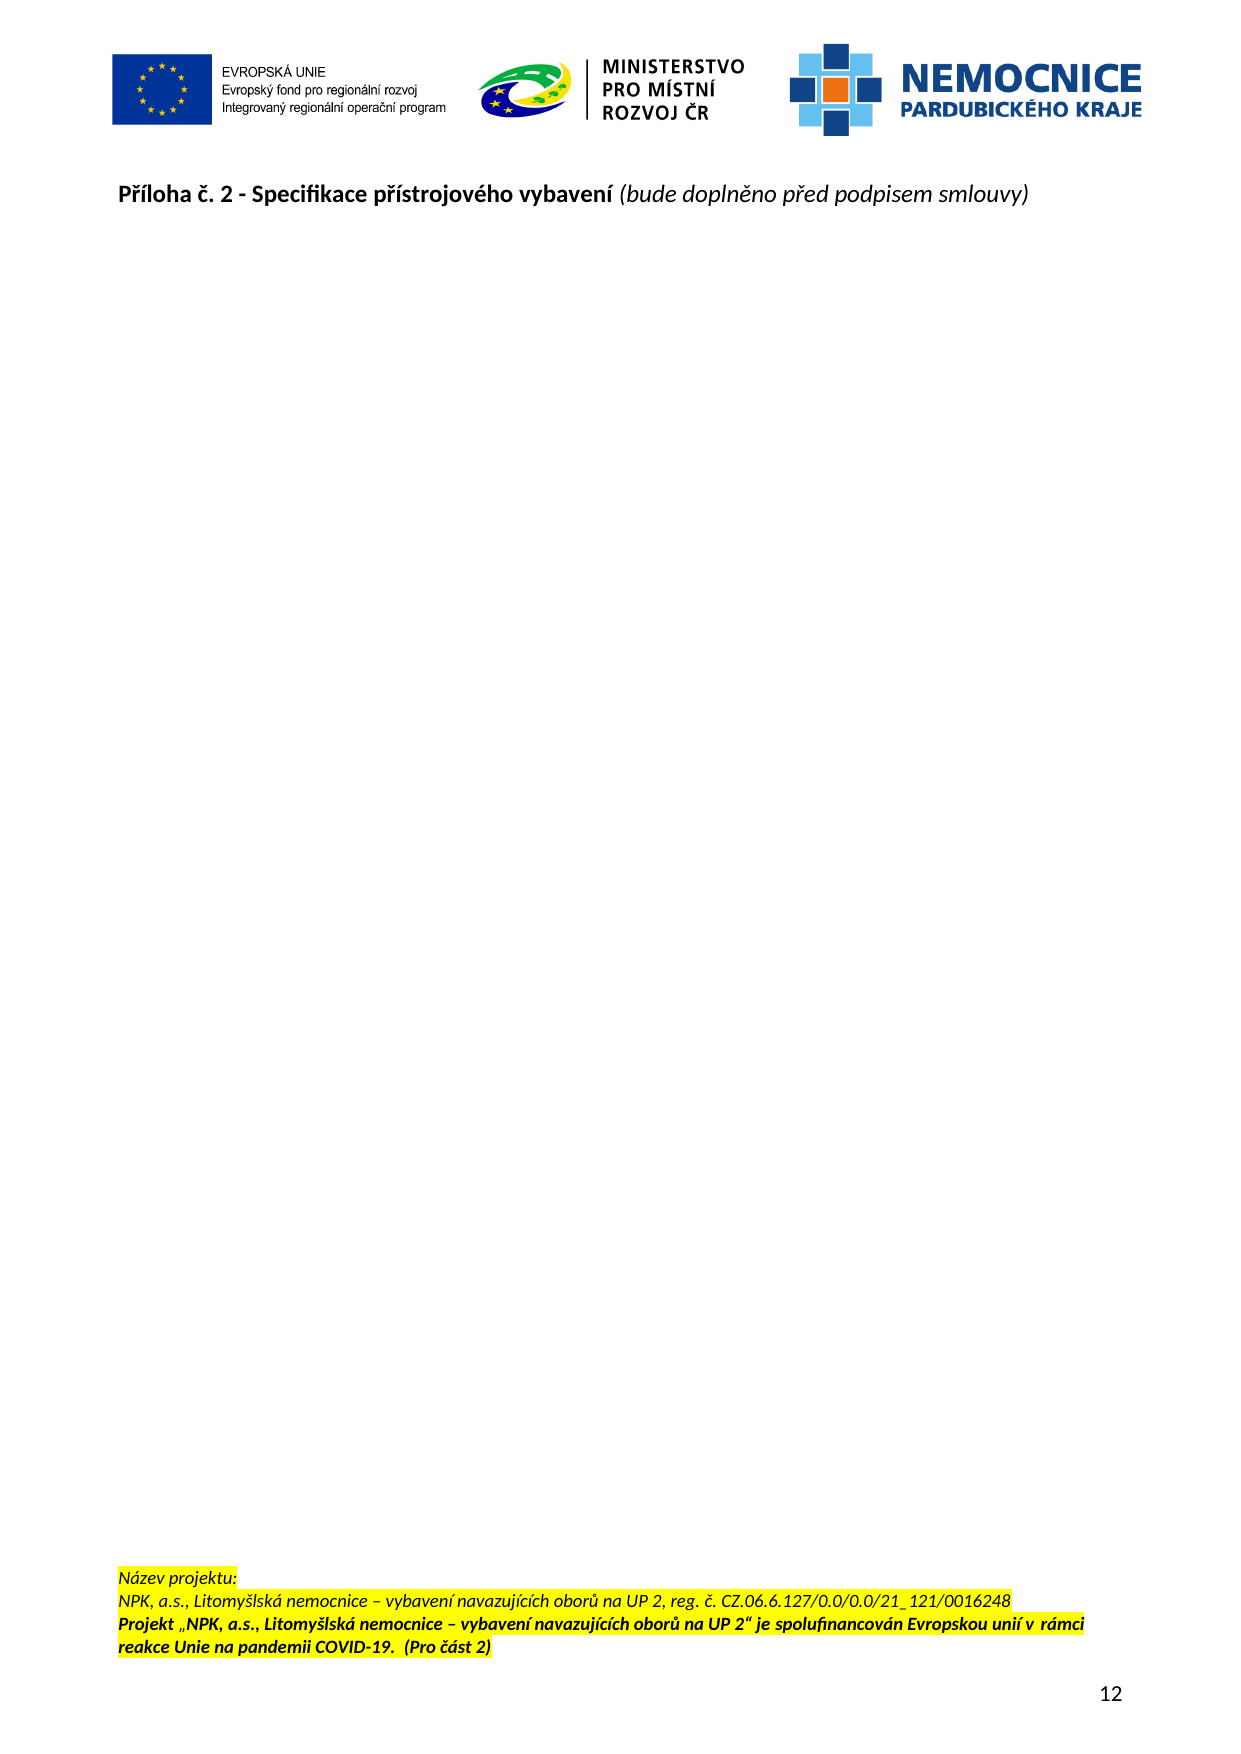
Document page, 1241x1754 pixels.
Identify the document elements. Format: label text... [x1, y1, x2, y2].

text Příloha č. 2 - Specifikace přístrojového vybavení (bude doplněno před podpisem smlouvy) [118, 178, 1122, 209]
picture [90, 30, 766, 148]
picture [788, 42, 1142, 137]
